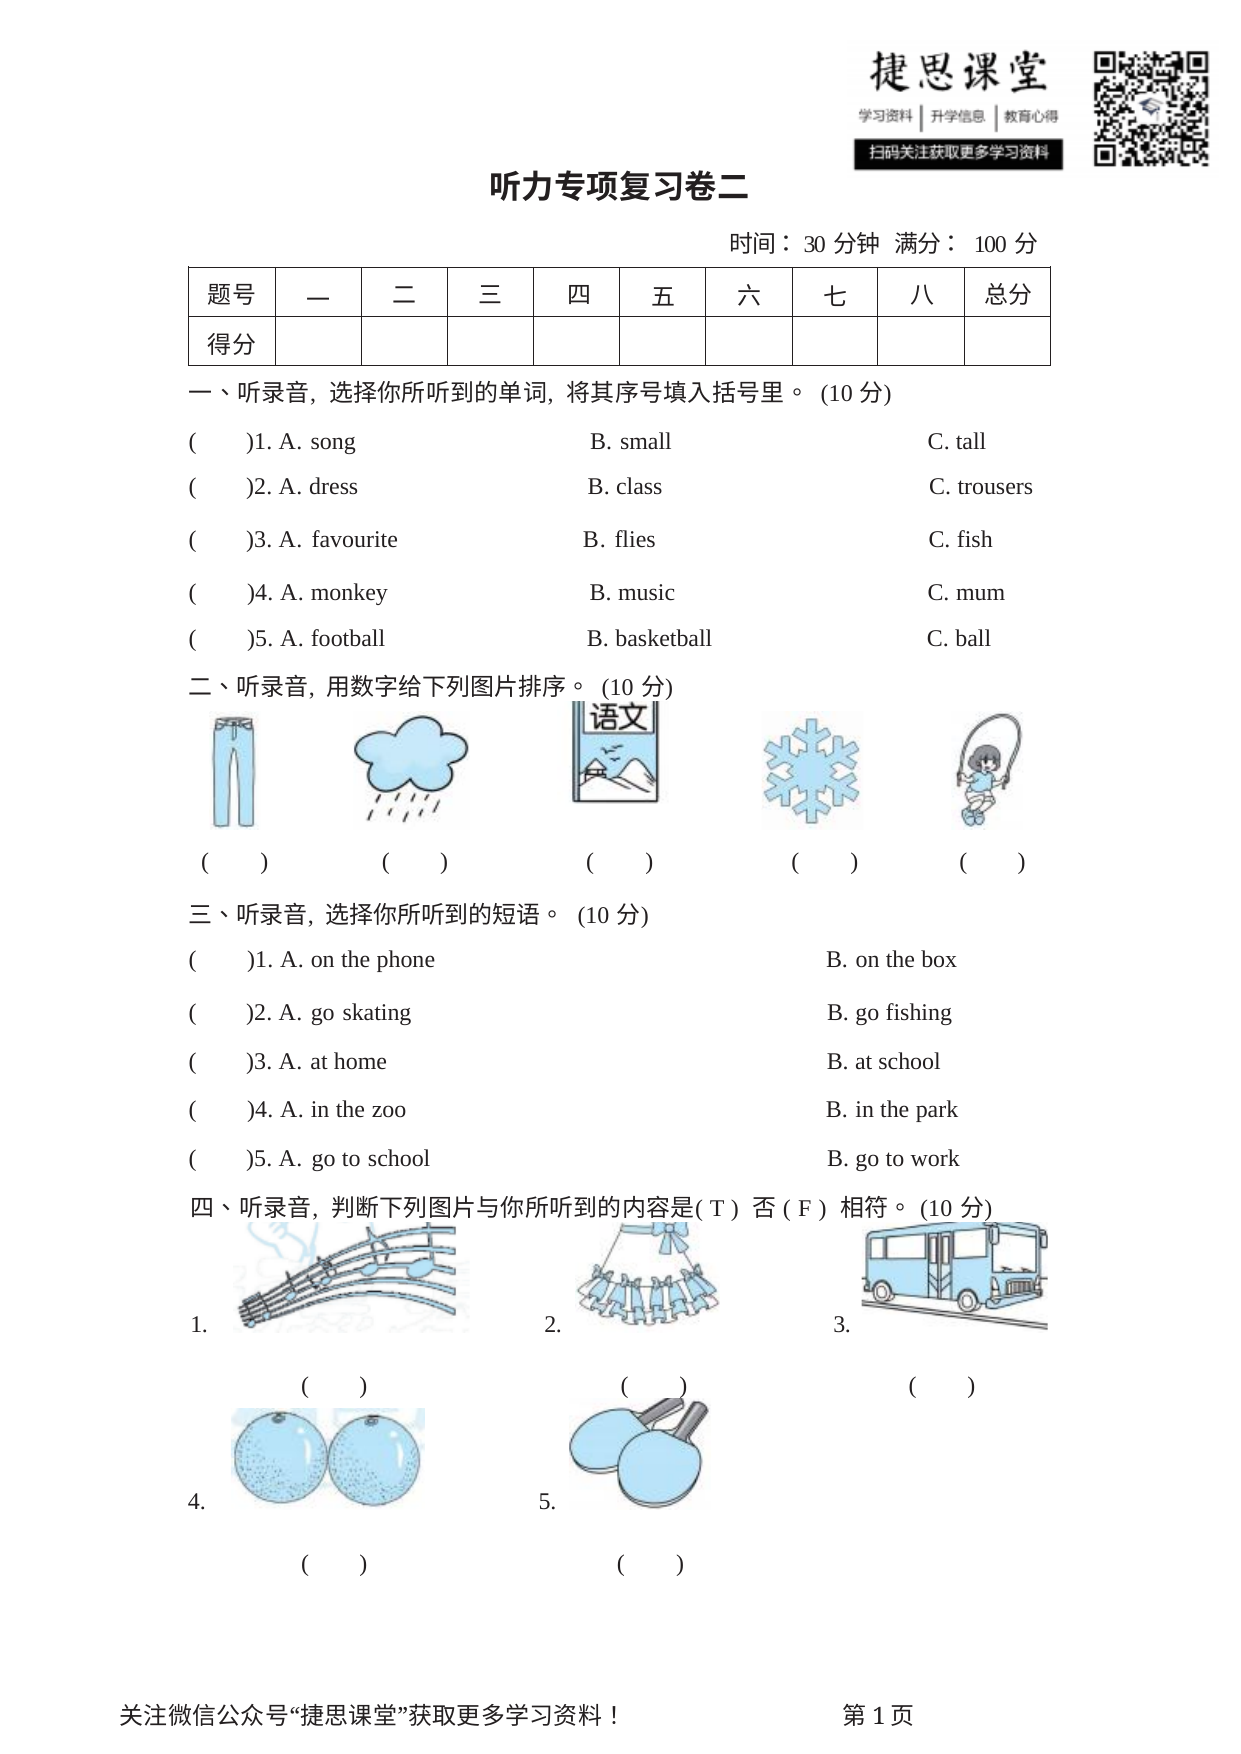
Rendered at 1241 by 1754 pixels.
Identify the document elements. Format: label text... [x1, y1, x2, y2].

table_header 总分 [965, 268, 1050, 316]
table_header 一 [276, 268, 361, 316]
picture [568, 1398, 712, 1510]
table_cell [534, 317, 619, 365]
picture [951, 711, 1024, 830]
table_cell [620, 317, 705, 365]
picture [230, 1408, 425, 1510]
table_header 六 [706, 268, 792, 316]
picture [575, 1222, 720, 1333]
picture [847, 40, 1219, 179]
picture [353, 711, 470, 830]
text 关注微信公众号“捷思课堂”获取更多学习资料！ 第1页 [119, 1700, 1219, 1731]
text ( ) ( ) ( ) ( ) ( ) [201, 855, 1219, 900]
text 时间： 30 分钟 满分： 100 分 [729, 228, 1219, 259]
text ( )1. A. on the phone B. on the box [188, 954, 1219, 1003]
table_cell [793, 317, 877, 365]
table_cell [706, 317, 792, 365]
table_header 七 [793, 268, 877, 316]
text ( ) ( ) ( ) [301, 1376, 1219, 1398]
table_header 二 [362, 268, 447, 316]
picture [209, 711, 262, 830]
text ( )2. A. dress B. class C. trousers [188, 480, 1219, 529]
table_cell 得分 [189, 317, 275, 365]
table_header 题号 [189, 268, 275, 316]
text ( )3. A. favourite B. flies C. fish [188, 529, 1219, 552]
table_cell [448, 317, 533, 365]
picture [233, 1222, 470, 1333]
picture [861, 1222, 1048, 1333]
text 听力专项复习卷二 [489, 166, 1219, 207]
text ( ) ( ) [301, 1553, 1219, 1576]
picture [557, 701, 675, 810]
table_cell [362, 317, 447, 365]
text ( )4. A. monkey B. music C. mum ( )5. A. football B. basketball C. ball [188, 577, 1006, 652]
text ( )5. A. go to school B. go to work [188, 1148, 1219, 1171]
text 三、听录音, 选择你所听到的短语。 (10 分) [188, 900, 1219, 930]
table_header 三 [448, 268, 533, 316]
table_cell [878, 317, 964, 365]
table_header 八 [878, 268, 964, 316]
text 四、听录音, 判断下列图片与你所听到的内容是( T ) 否 ( F ) 相符。 (10 分) [191, 1193, 1219, 1223]
picture [761, 711, 864, 830]
text ( )4. A. in the zoo B. in the park [188, 1100, 1219, 1122]
text ( )1. A. song B. small C. tall [188, 432, 1219, 454]
text 一、听录音, 选择你所听到的单词, 将其序号填入括号里。 (10 分) [189, 378, 1219, 407]
text 二、听录音, 用数字给下列图片排序。 (10 分) [189, 671, 1219, 701]
table_header 四 [534, 268, 619, 316]
table_cell [276, 317, 361, 365]
text ( )3. A. at home B. at school [188, 1051, 1219, 1074]
text ( )2. A. go skating B. go fishing [188, 1003, 1219, 1025]
table_header 五 [620, 268, 705, 316]
table_cell [965, 317, 1050, 365]
